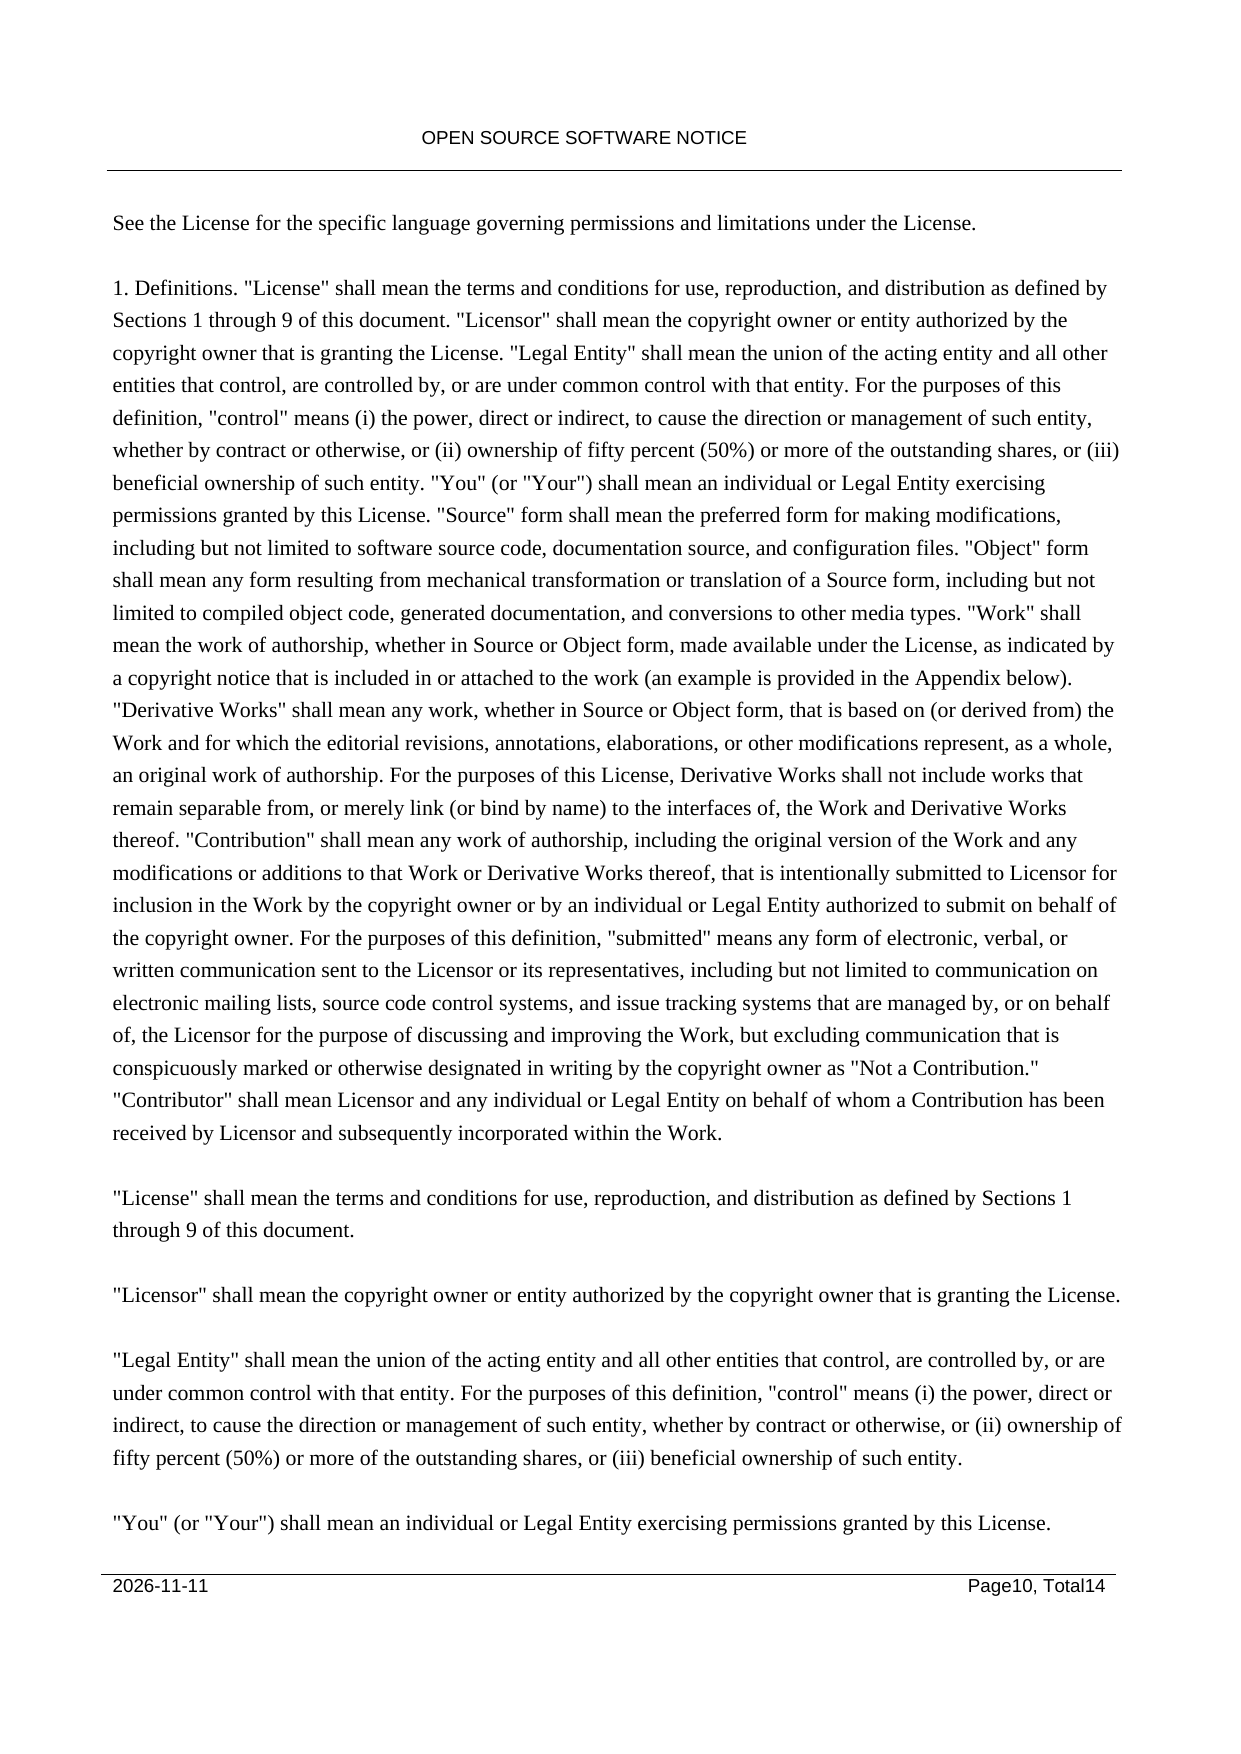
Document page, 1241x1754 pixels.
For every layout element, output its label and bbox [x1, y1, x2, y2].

text [112, 206, 1128, 1539]
